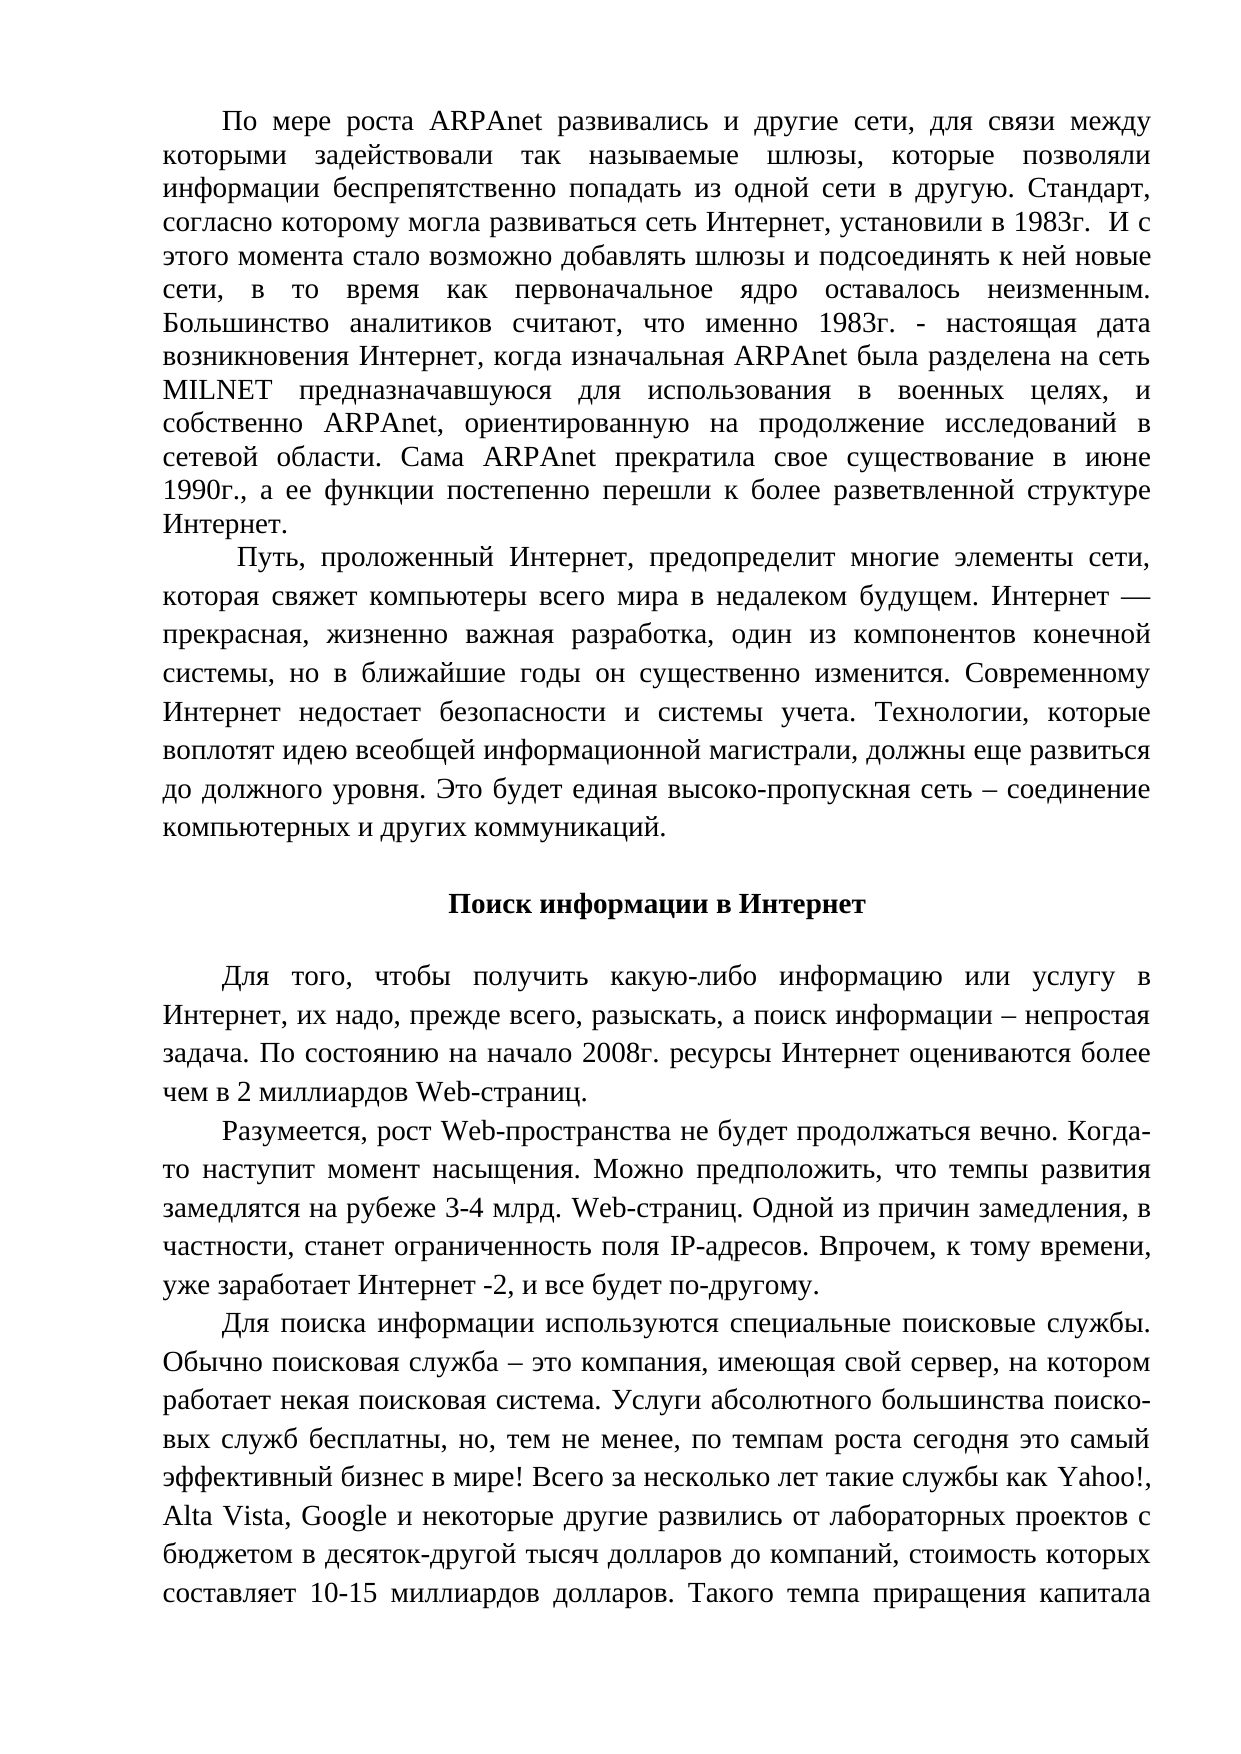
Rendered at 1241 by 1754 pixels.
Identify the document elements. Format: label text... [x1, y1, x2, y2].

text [162, 1305, 1152, 1609]
text По мере роста ARPAnet развивались и другие сети, для связи между которыми задействовали так называемые шлюзы, которые позволяли информации беспрепятственно попадать из одной сети в другую. Стандарт, согласно которому могла развиваться сеть Интернет, установили в 1983г. И с этого момента стало возможно добавлять шлюзы и подсоединять к ней новые сети, в то время как первоначальное ядро оставалось неизменным. Большинство аналитиков считают, что именно 1983г. - настоящая дата возникновения Интернет, когда изначальная ARPAnet была разделена на сеть MILNET предназначавшуюся для использования в военных целях, и собственно ARPAnet, ориентированную на продолжение исследований в сетевой области. Сама ARPAnet прекратила свое существование в июне 1990г., а ее функции постепенно перешли к более разветвленной структуре Интернет. [162, 103, 1152, 539]
subtitle Поиск информации в Интернет [162, 886, 1152, 920]
text Путь, проложенный Интернет, предопределит многие элементы сети, которая свяжет компьютеры всего мира в недалеком будущем. Интернет — прекрасная, жизненно важная разработка, один из компонентов конечной системы, но в ближайшие годы он существенно изменится. Современному Интернет недостает безопасности и системы учета. Технологии, которые воплотят идею всеобщей информационной магистрали, должны еще развиться до должного уровня. Это будет единая высоко-пропускная сеть – соединение компьютерных и других коммуникаций. [162, 539, 1152, 843]
text Разумеется, рост Web-пространства не будет продолжаться вечно. Когда-то наступит момент насыщения. Можно предположить, что темпы развития замедлятся на рубеже 3-4 млрд. Web-страниц. Одной из причин замедления, в частности, станет ограниченность поля IP-адресов. Впрочем, к тому времени, уже заработает Интернет -2, и все будет по-другому. [162, 1113, 1152, 1300]
text Для того, чтобы получить какую-либо информацию или услугу в Интернет, их надо, прежде всего, разыскать, а поиск информации – непростая задача. По состоянию на начало 2008г. ресурсы Интернет оцениваются более чем в 2 миллиардов Web-страниц. [162, 958, 1152, 1108]
